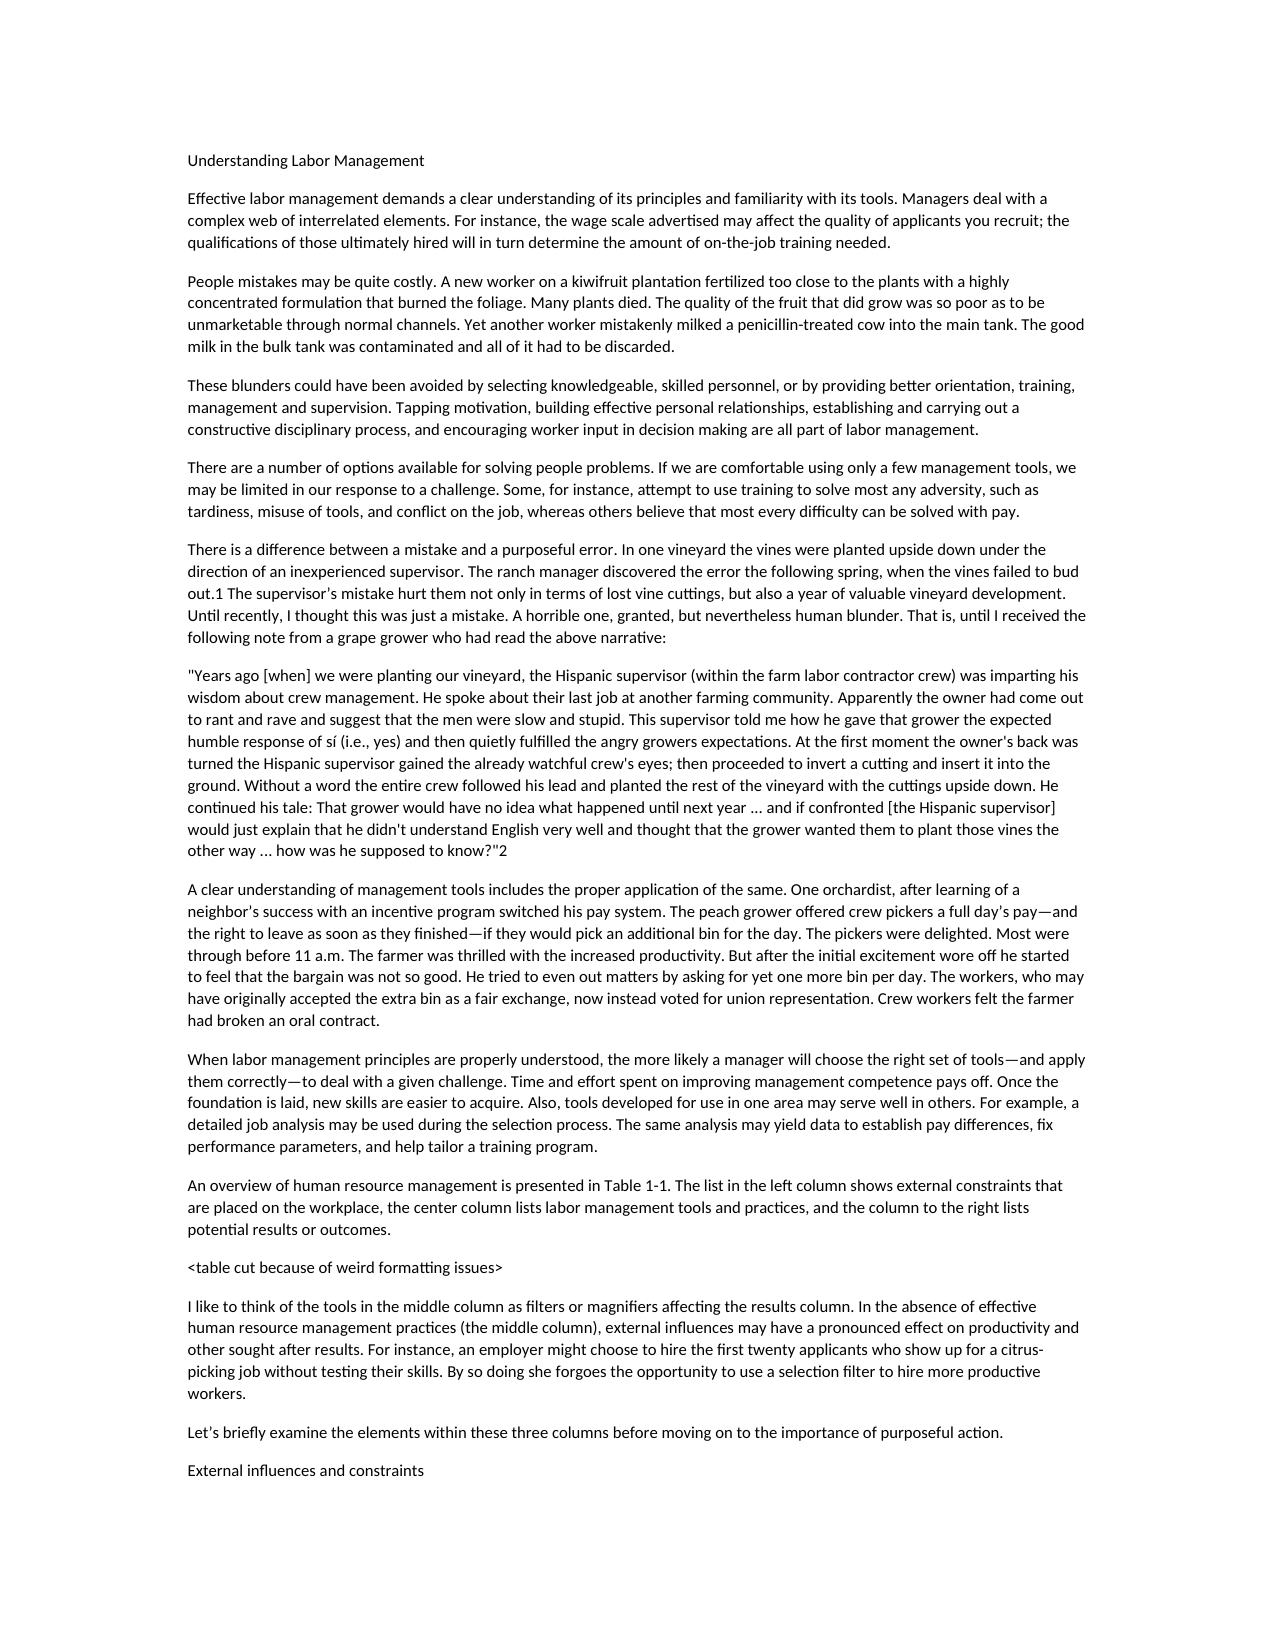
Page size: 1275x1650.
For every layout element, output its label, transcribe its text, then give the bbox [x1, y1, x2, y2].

text Understanding Labor Management [187, 150, 1087, 170]
text There is a difference between a mistake and a purposeful error. In one vineyard the vines were planted upside down under the direction of an inexperienced supervisor. The ranch manager discovered the error the following spring, when the vines failed to bud out.1 The supervisor’s mistake hurt them not only in terms of lost vine cuttings, but also a year of valuable vineyard development. Until recently, I thought this was just a mistake. A horrible one, granted, but nevertheless human blunder. That is, until I received the following note from a grape grower who had read the above narrative: [187, 539, 1087, 647]
text I like to think of the tools in the middle column as filters or magnifiers affecting the results column. In the absence of effective human resource management practices (the middle column), external influences may have a pronounced effect on productivity and other sought after results. For instance, an employer might choose to hire the first twenty applicants who show up for a citrus-picking job without testing their skills. By so doing she forgoes the opportunity to use a selection filter to hire more productive workers. [187, 1296, 1087, 1404]
text People mistakes may be quite costly. A new worker on a kiwifruit plantation fertilized too close to the plants with a highly concentrated formulation that burned the foliage. Many plants died. The quality of the fruit that did grow was so poor as to be unmarketable through normal channels. Yet another worker mistakenly milked a penicillin-treated cow into the main tank. The good milk in the bulk tank was contaminated and all of it had to be discarded. [187, 271, 1087, 357]
text <table cut because of weird formatting issues> [187, 1257, 1087, 1278]
text External influences and constraints [187, 1460, 1087, 1481]
text "Years ago [when] we were planting our vineyard, the Hispanic supervisor (within the farm labor contractor crew) was imparting his wisdom about crew management. He spoke about their last job at another farming community. Apparently the owner had come out to rant and rave and suggest that the men were slow and stupid. This supervisor told me how he gave that grower the expected humble response of sí (i.e., yes) and then quietly fulfilled the angry growers expectations. At the first moment the owner's back was turned the Hispanic supervisor gained the already watchful crew's eyes; then proceeded to invert a cutting and insert it into the ground. Without a word the entire crew followed his lead and planted the rest of the vineyard with the cuttings upside down. He continued his tale: That grower would have no idea what happened until next year ... and if confronted [the Hispanic supervisor] would just explain that he didn't understand English very well and thought that the grower wanted them to plant those vines the other way ... how was he supposed to know?"2 [187, 666, 1087, 861]
text Effective labor management demands a clear understanding of its principles and familiarity with its tools. Managers deal with a complex web of interrelated elements. For instance, the wage scale advertised may affect the quality of applicants you recruit; the qualifications of those ultimately hired will in turn determine the amount of on-the-job training needed. [187, 188, 1087, 253]
text When labor management principles are properly understood, the more likely a manager will choose the right set of tools—and apply them correctly—to deal with a given challenge. Time and effort spent on improving management competence pays off. Once the foundation is laid, new skills are easier to acquire. Also, tools developed for use in one area may serve well in others. For example, a detailed job analysis may be used during the selection process. The same analysis may yield data to establish pay differences, fix performance parameters, and help tailor a training program. [187, 1049, 1087, 1157]
text There are a number of options available for solving people problems. If we are comfortable using only a few management tools, we may be limited in our response to a challenge. Some, for instance, attempt to use training to solve most any adversity, such as tardiness, misuse of tools, and conflict on the job, whereas others believe that most every difficulty can be solved with pay. [187, 457, 1087, 521]
text A clear understanding of management tools includes the proper application of the same. One orchardist, after learning of a neighbor’s success with an incentive program switched his pay system. The peach grower offered crew pickers a full day’s pay—and the right to leave as soon as they finished—if they would pick an additional bin for the day. The pickers were delighted. Most were through before 11 a.m. The farmer was thrilled with the increased productivity. But after the initial excitement wore off he started to feel that the bargain was not so good. He tried to even out matters by asking for yet one more bin per day. The workers, who may have originally accepted the extra bin as a fair exchange, now instead voted for union representation. Crew workers felt the farmer had broken an oral contract. [187, 879, 1087, 1031]
text These blunders could have been avoided by selecting knowledgeable, skilled personnel, or by providing better orientation, training, management and supervision. Tapping motivation, building effective personal relationships, establishing and carrying out a constructive disciplinary process, and encouraging worker input in decision making are all part of labor management. [187, 375, 1087, 439]
text Let’s briefly examine the elements within these three columns before moving on to the importance of purposeful action. [187, 1422, 1087, 1442]
text An overview of human resource management is presented in Table 1-1. The list in the left column shows external constraints that are placed on the workplace, the center column lists labor management tools and practices, and the column to the right lists potential results or outcomes. [187, 1175, 1087, 1239]
